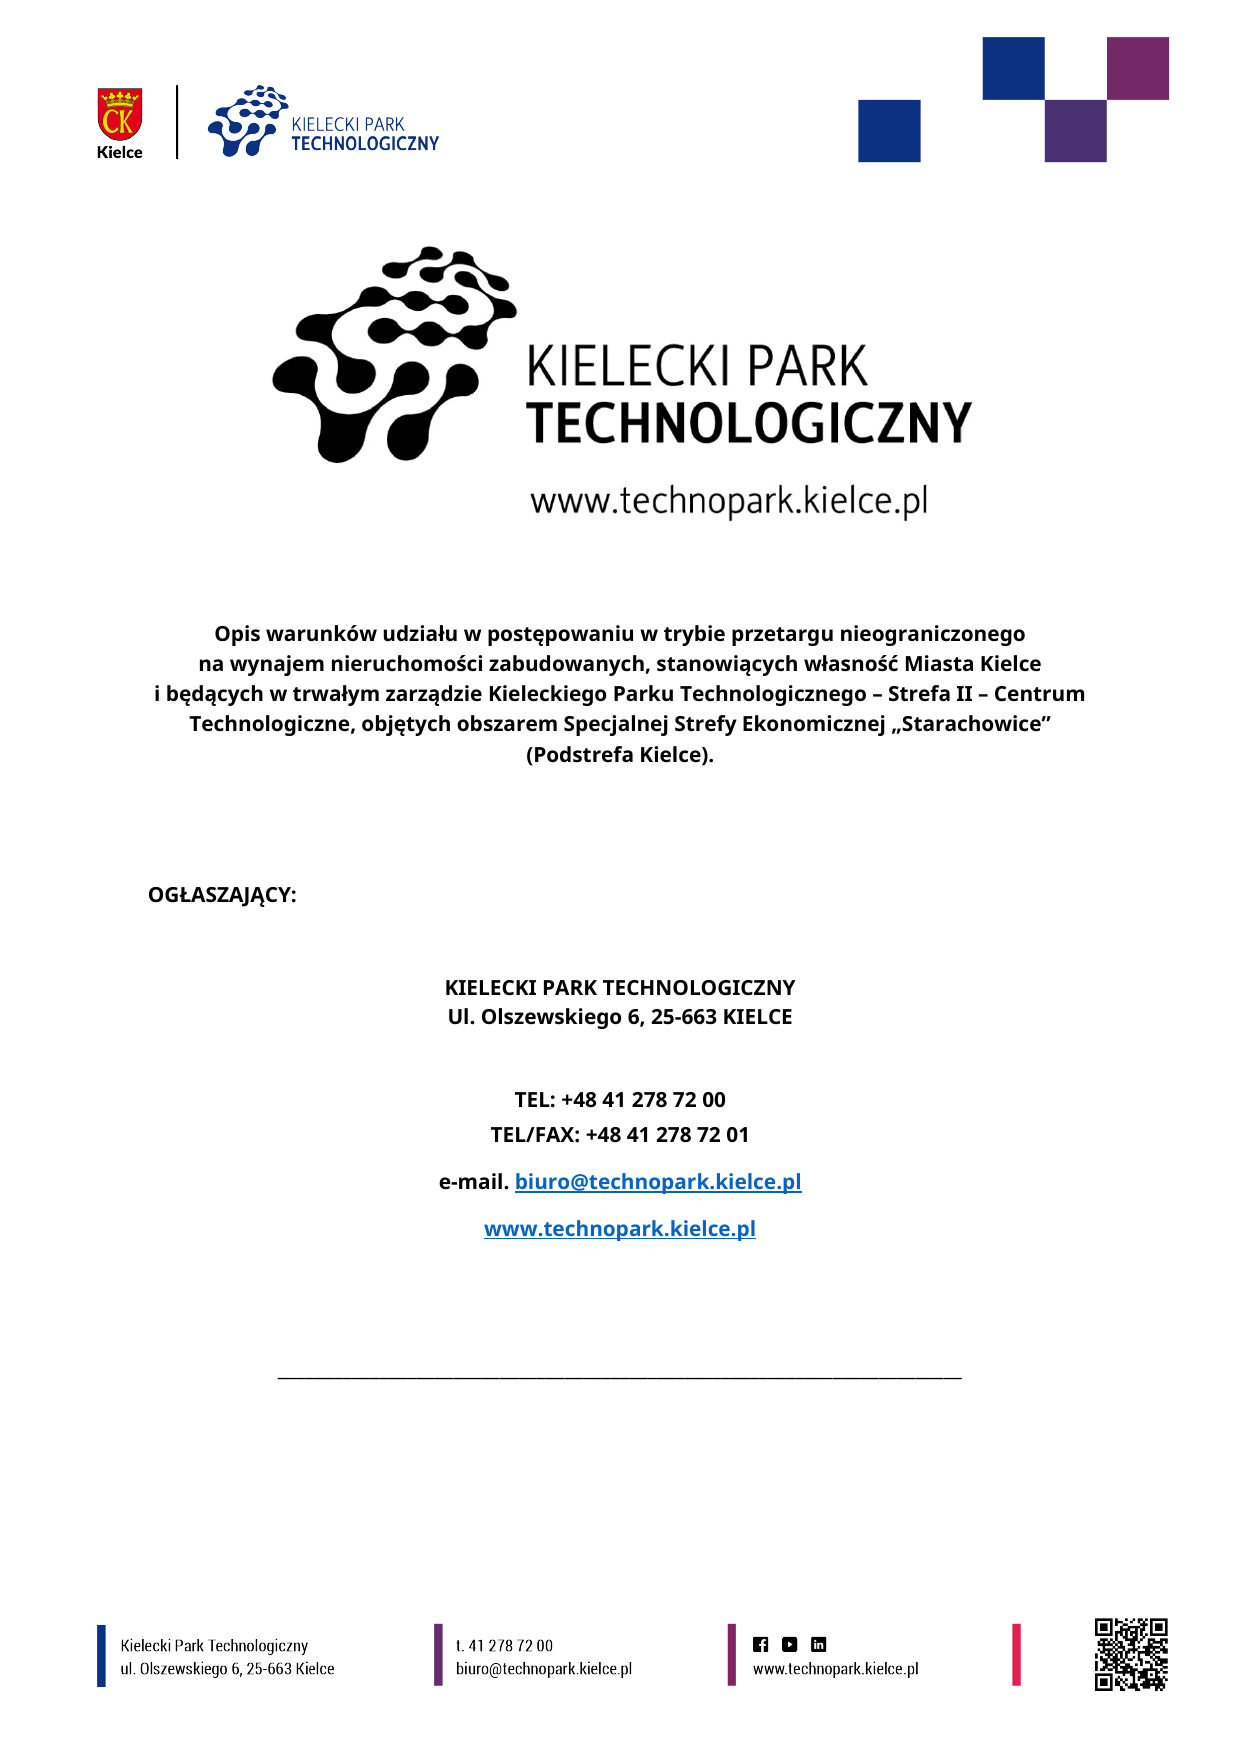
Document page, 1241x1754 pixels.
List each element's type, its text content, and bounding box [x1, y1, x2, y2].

text Ul. Olszewskiego 6, 25-663 KIELCE [148, 1002, 1093, 1030]
text OGŁASZAJĄCY: [148, 880, 1093, 908]
text e-mail. biuro@technopark.kielce.pl [148, 1167, 1093, 1195]
text TEL/FAX: +48 41 278 72 01 [148, 1120, 1093, 1149]
picture [88, 1611, 1174, 1697]
text __________________________________________________________________________ [148, 1354, 1093, 1382]
picture [87, 28, 1175, 166]
text KIELECKI PARK TECHNOLOGICZNY [148, 973, 1093, 1002]
text Opis warunków udziału w postępowaniu w trybie przetargu nieograniczonego na wynajem nieruchomości zabudowanych, stanowiących własność Miasta Kielce i będących w trwałym zarządzie Kieleckiego Parku Technologicznego – Strefa II – Centrum Technologiczne, objętych obszarem Specjalnej Strefy Ekonomicznej „Starachowice” (Podstrefa Kielce). [148, 619, 1093, 768]
subtitle TEL: +48 41 278 72 00 [148, 1057, 1093, 1114]
picture [250, 224, 990, 555]
text www.technopark.kielce.pl [148, 1214, 1093, 1242]
